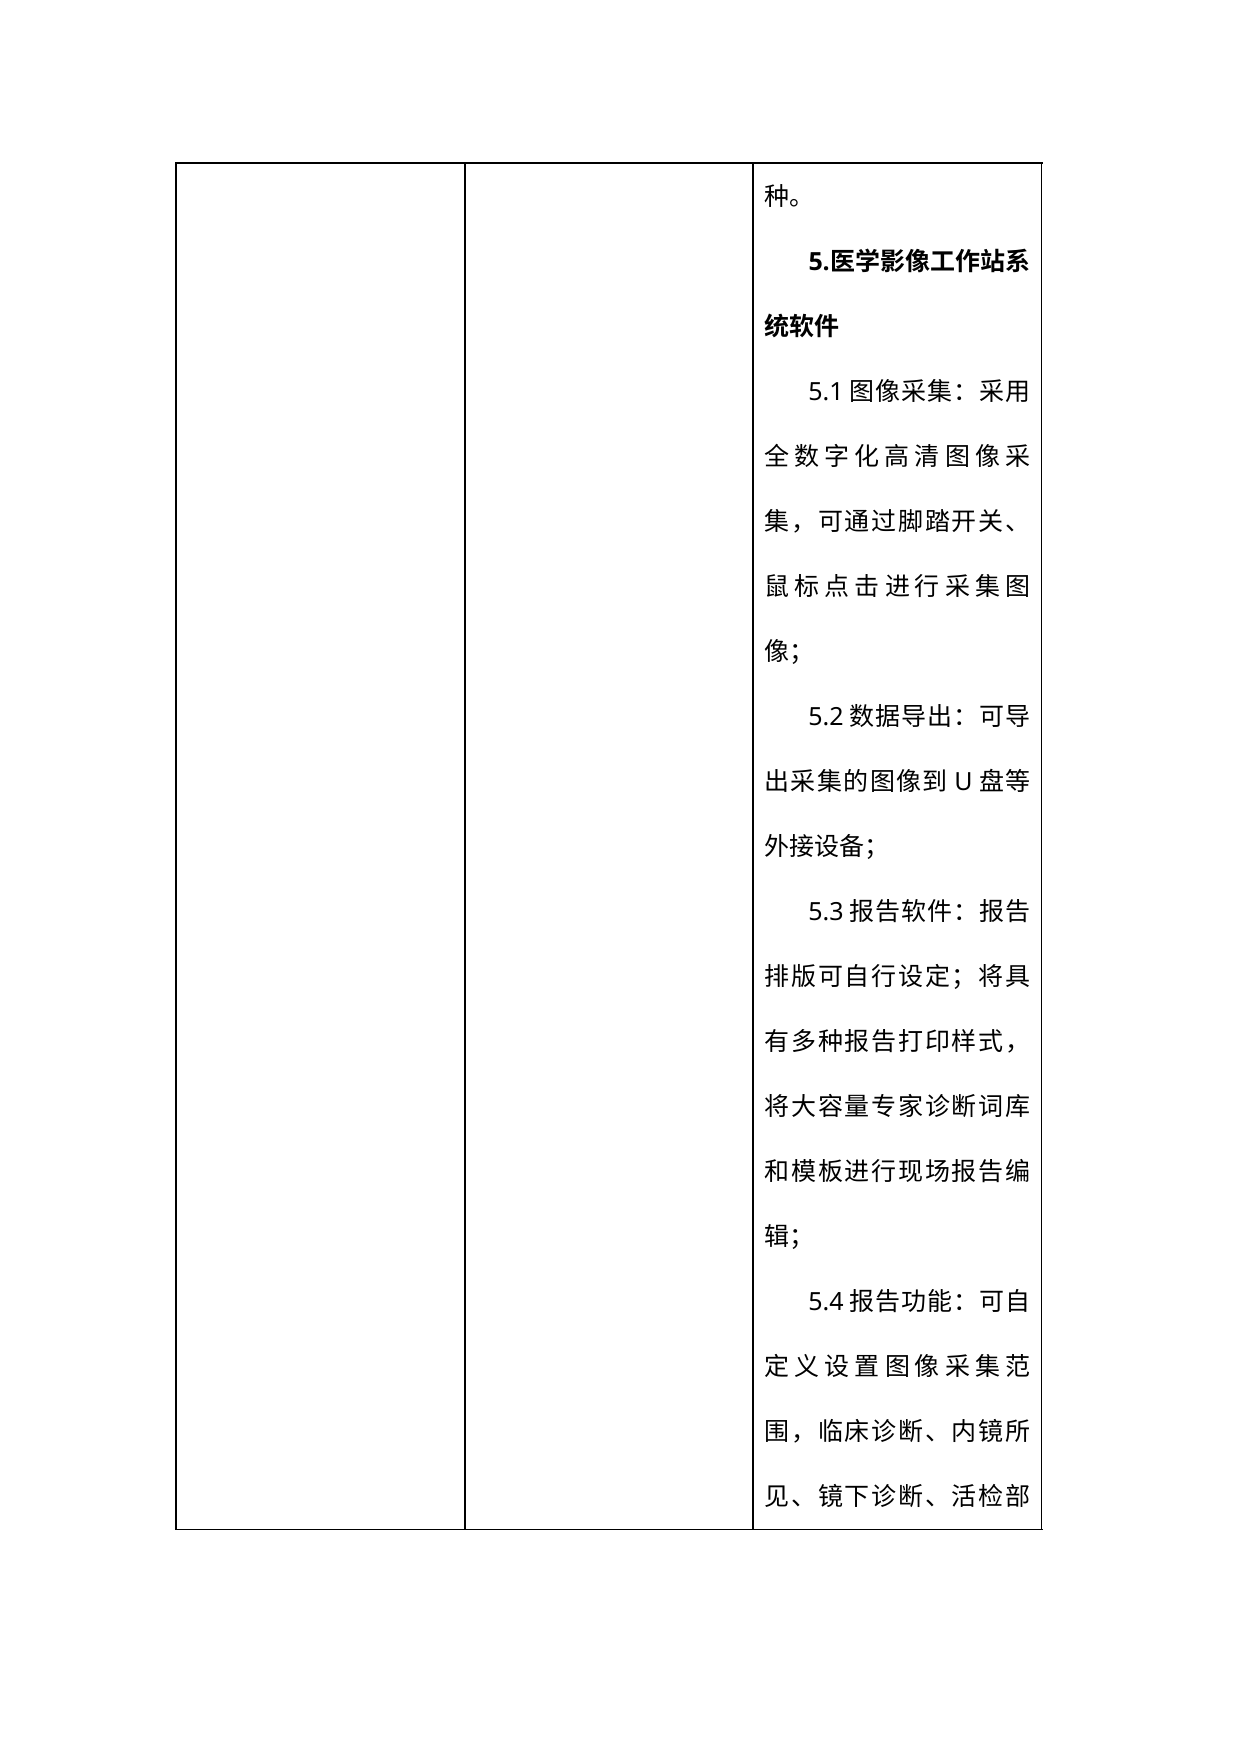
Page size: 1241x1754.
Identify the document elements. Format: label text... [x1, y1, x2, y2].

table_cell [754, 164, 1041, 1528]
table_cell 2 [466, 164, 752, 1528]
table_cell [177, 164, 464, 1528]
